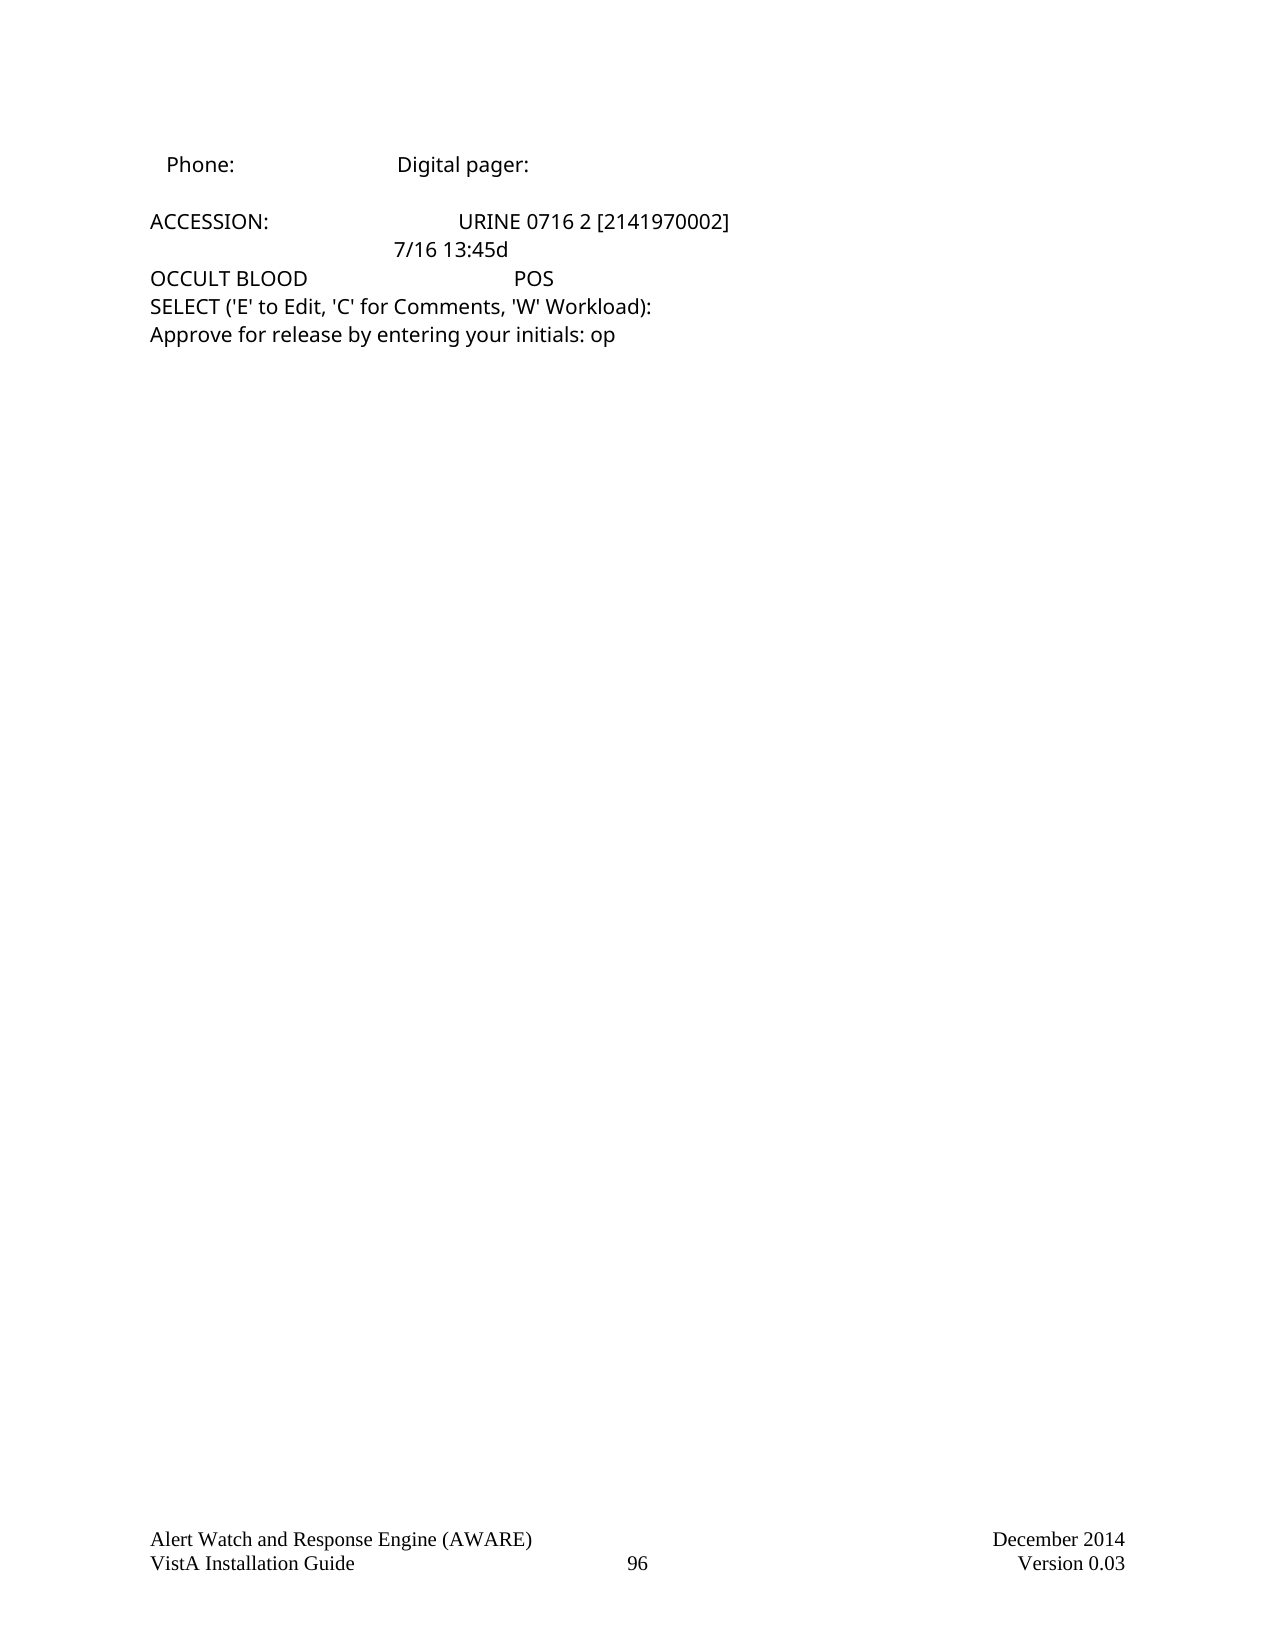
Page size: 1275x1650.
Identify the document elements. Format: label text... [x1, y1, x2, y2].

text OCCULT BLOOD POS [150, 264, 1125, 292]
text SELECT ('E' to Edit, 'C' for Comments, 'W' Workload): [150, 292, 1125, 321]
text 7/16 13:45d [150, 235, 1125, 264]
text Approve for release by entering your initials: op [150, 321, 1125, 349]
text Phone: Digital pager: [150, 150, 1125, 178]
text ACCESSION: URINE 0716 2 [2141970002] [150, 207, 1125, 235]
